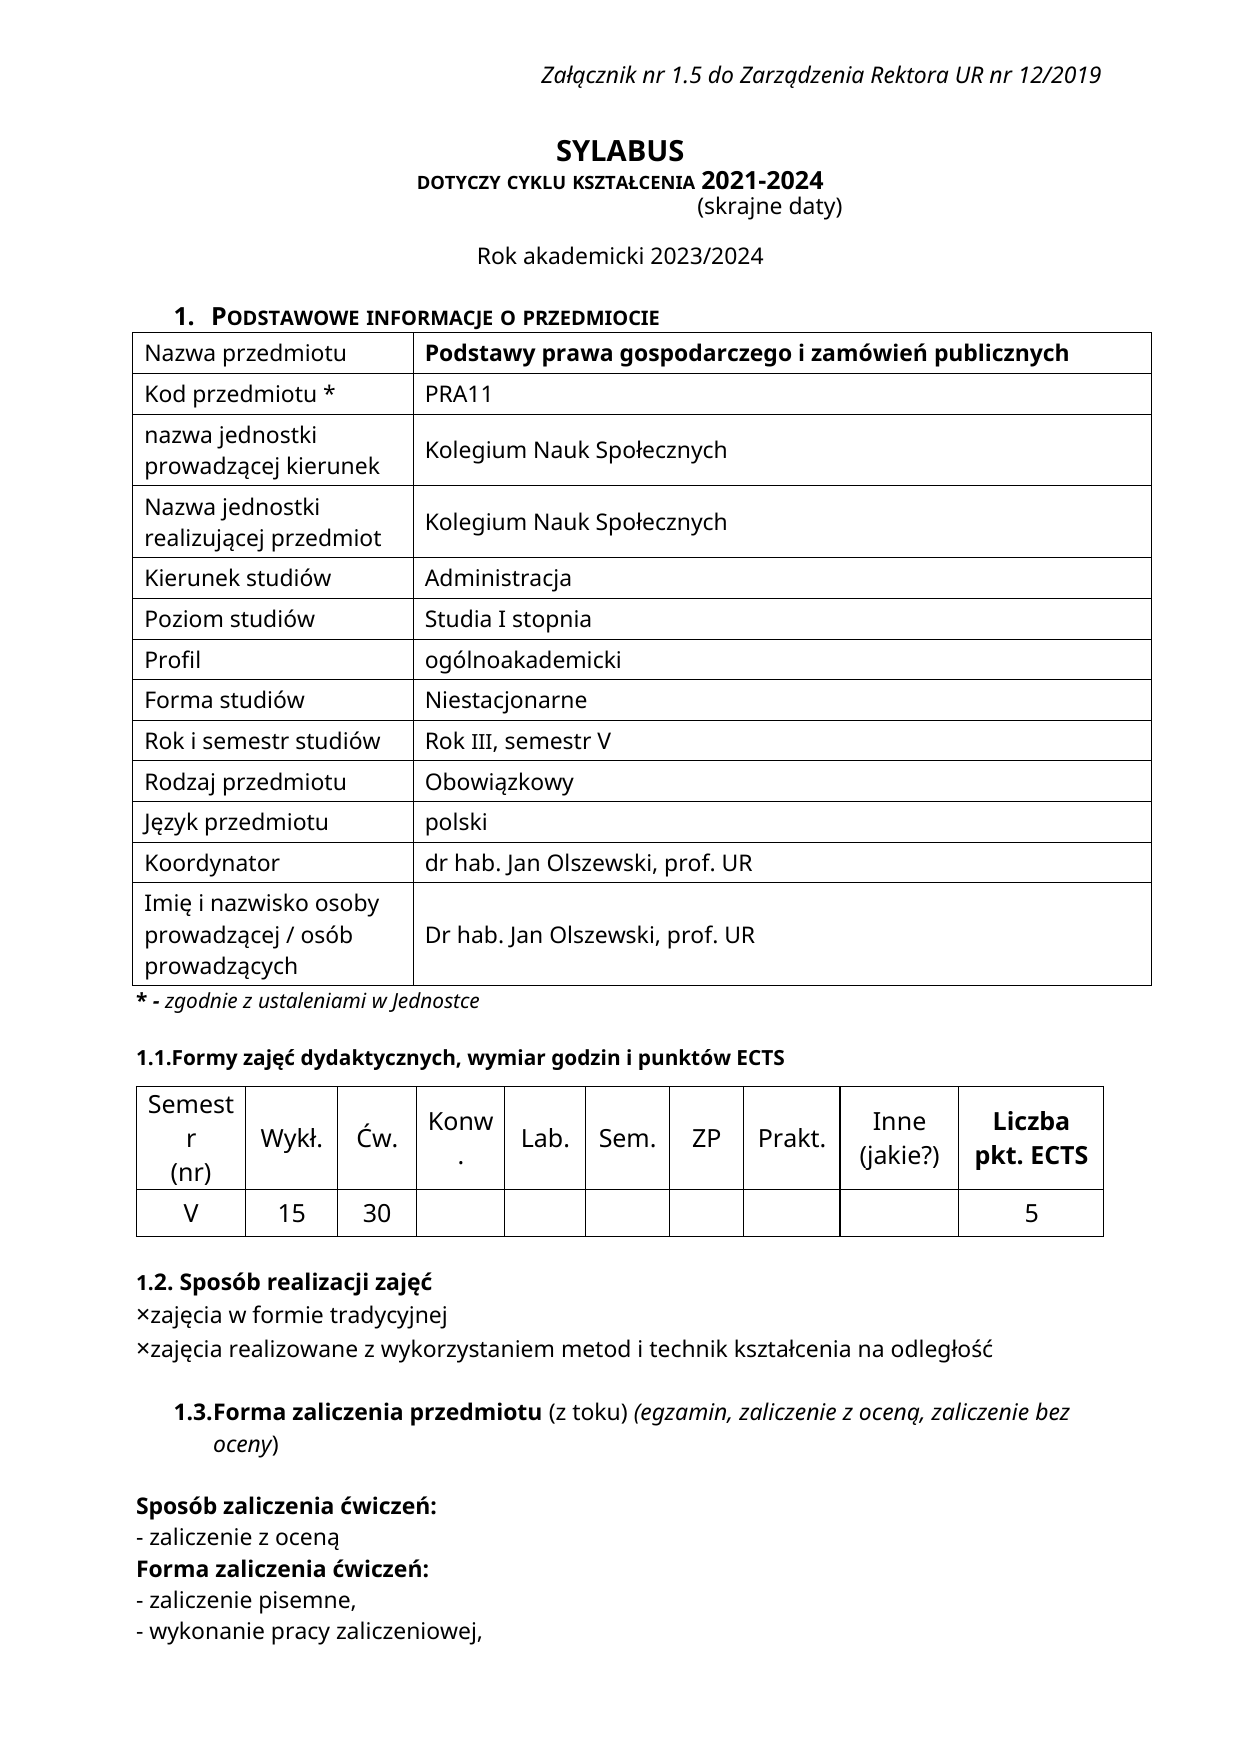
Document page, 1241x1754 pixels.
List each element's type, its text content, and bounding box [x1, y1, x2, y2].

text - zaliczenie pisemne, [136, 1584, 1104, 1615]
list Podstawowe informacje o przedmiocie [173, 298, 1104, 332]
text (skrajne daty) [431, 195, 1104, 220]
table_cell nazwa jednostki prowadzącej kierunek [133, 415, 413, 485]
table_header Inne (jakie?) [841, 1087, 958, 1189]
table_cell Profil [133, 640, 413, 679]
text - wykonanie pracy zaliczeniowej, [136, 1615, 1104, 1646]
table_cell Administracja [414, 558, 1151, 598]
text 1.1.Formy zajęć dydaktycznych, wymiar godzin i punktów ECTS [136, 1043, 1104, 1072]
table_header Liczba pkt. ECTS [959, 1087, 1103, 1189]
text dotyczy cyklu kształcenia 2021-2024 [136, 170, 1104, 195]
text 1.2. Sposób realizacji zajęć [136, 1266, 1104, 1297]
list Forma zaliczenia przedmiotu (z toku) (egzamin, zaliczenie z oceną, zaliczenie bez oceny) [173, 1396, 1104, 1459]
table_cell Poziom studiów [133, 599, 413, 638]
table_cell [841, 1190, 958, 1236]
table_cell 5 [959, 1190, 1103, 1236]
table_header Semestr (nr) [137, 1087, 245, 1189]
table_cell dr hab. Jan Olszewski, prof. UR [414, 843, 1151, 882]
table_cell [586, 1190, 669, 1236]
table_cell [744, 1190, 839, 1236]
table_cell 15 [246, 1190, 337, 1236]
table_cell Język przedmiotu [133, 802, 413, 842]
text - zaliczenie z oceną [136, 1521, 1104, 1553]
table_cell [505, 1190, 585, 1236]
text ×zajęcia realizowane z wykorzystaniem metod i technik kształcenia na odległość [136, 1331, 1104, 1365]
table_cell ogólnoakademicki [414, 640, 1151, 679]
table_cell V [137, 1190, 245, 1236]
table_cell Kod przedmiotu * [133, 374, 413, 413]
table_cell Rok III, semestr V [414, 721, 1151, 760]
text SYLABUS [136, 130, 1104, 170]
table_cell Imię i nazwisko osoby prowadzącej / osób prowadzących [133, 883, 413, 985]
table_header Wykł. [246, 1087, 337, 1189]
table_header Prakt. [744, 1087, 839, 1189]
table_cell Niestacjonarne [414, 680, 1151, 720]
table_cell PRA11 [414, 374, 1151, 413]
table_header Lab. [505, 1087, 585, 1189]
text Sposób zaliczenia ćwiczeń: [136, 1490, 1104, 1521]
text * - zgodnie z ustaleniami w Jednostce [136, 986, 1104, 1015]
table_header Sem. [586, 1087, 669, 1189]
table_cell Nazwa jednostki realizującej przedmiot [133, 486, 413, 557]
table_cell Rodzaj przedmiotu [133, 761, 413, 801]
table_header ZP [670, 1087, 743, 1189]
text ×zajęcia w formie tradycyjnej [136, 1297, 1104, 1331]
table_cell Obowiązkowy [414, 761, 1151, 801]
table_cell Dr hab. Jan Olszewski, prof. UR [414, 883, 1151, 985]
table_cell Forma studiów [133, 680, 413, 720]
table_cell Kolegium Nauk Społecznych [414, 415, 1151, 485]
table_cell polski [414, 802, 1151, 842]
table_header Konw. [417, 1087, 504, 1189]
table_cell Kierunek studiów [133, 558, 413, 598]
table_header Podstawy prawa gospodarczego i zamówień publicznych [414, 333, 1151, 373]
table_cell 30 [338, 1190, 416, 1236]
table_header Ćw. [338, 1087, 416, 1189]
table_header Nazwa przedmiotu [133, 333, 413, 373]
table_cell Studia I stopnia [414, 599, 1151, 638]
table_cell Kolegium Nauk Społecznych [414, 486, 1151, 557]
text Forma zaliczenia ćwiczeń: [136, 1553, 1104, 1584]
table_cell [417, 1190, 504, 1236]
text Załącznik nr 1.5 do Zarządzenia Rektora UR nr 12/2019 [136, 59, 1104, 90]
table_cell Koordynator [133, 843, 413, 882]
table_cell [670, 1190, 743, 1236]
text Rok akademicki 2023/2024 [136, 245, 1104, 270]
table_cell Rok i semestr studiów [133, 721, 413, 760]
